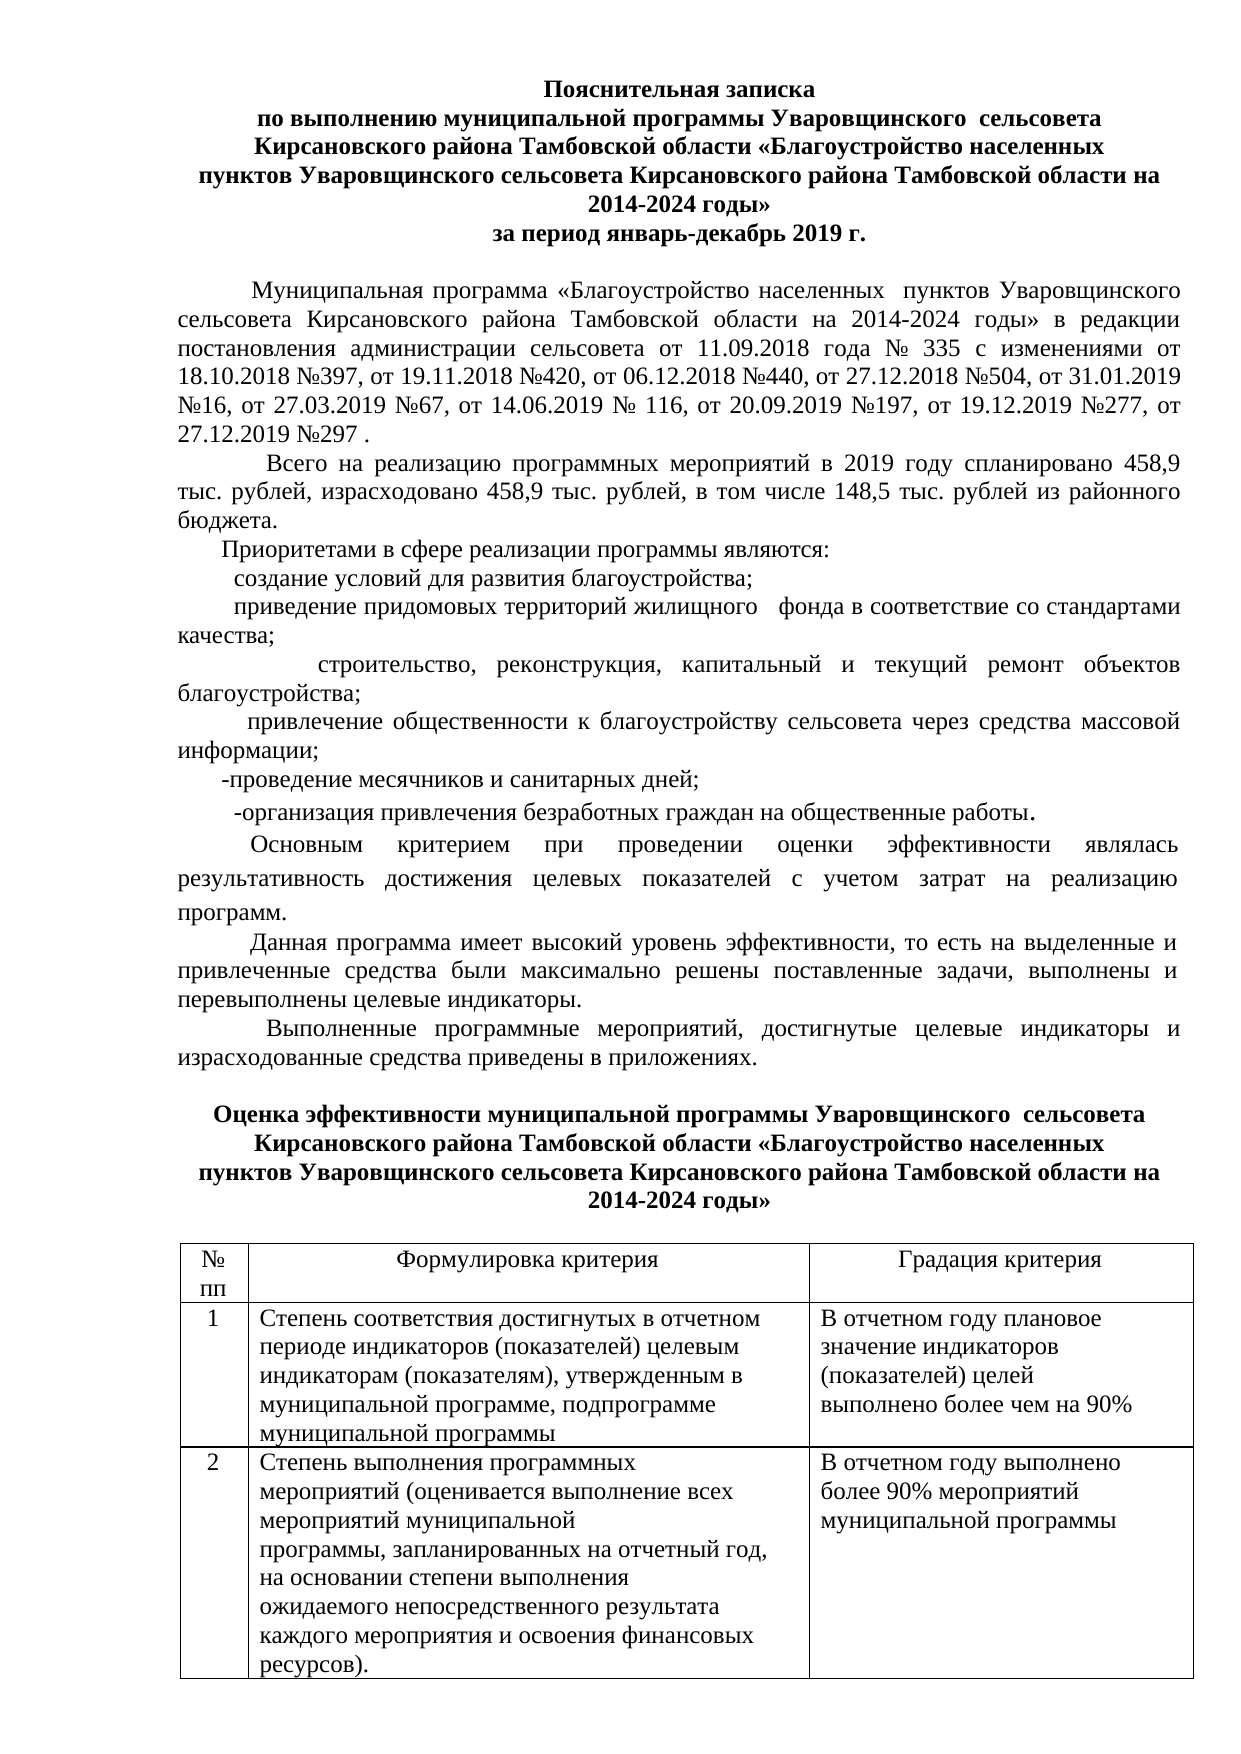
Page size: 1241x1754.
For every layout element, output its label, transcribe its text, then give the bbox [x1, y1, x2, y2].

text по выполнению муниципальной программы Уваровщинского сельсовета Кирсановского района Тамбовской области «Благоустройство населенных [177, 103, 1181, 160]
table_header Формулировка критерия [249, 1244, 809, 1302]
text -организация привлечения безработных граждан на общественные работы. [177, 793, 1181, 826]
table_cell Степень выполнения программных мероприятий (оценивается выполнение всех мероприятий муниципальной программы, запланированных на отчетный год, на основании степени выполнения ожидаемого непосредственного результата каждого мероприятия и освоения финансовых ресурсов). [249, 1448, 809, 1677]
text Данная программа имеет высокий уровень эффективности, то есть на выделенные и привлеченные средства были максимально решены поставленные задачи, выполнены и перевыполнены целевые индикаторы. [177, 927, 1179, 1013]
text Оценка эффективности муниципальной программы Уваровщинского сельсовета Кирсановского района Тамбовской области «Благоустройство населенных [177, 1099, 1181, 1157]
text привлечение общественности к благоустройству сельсовета через средства массовой информации; [177, 706, 1181, 764]
table_header Градация критерия [810, 1244, 1193, 1302]
table_cell 2 [181, 1448, 248, 1677]
text за период январь-декабрь 2019 г. [177, 218, 1181, 246]
table_cell Степень соответствия достигнутых в отчетном периоде индикаторов (показателей) целевым индикаторам (показателям), утвержденным в муниципальной программе, подпрограмме муниципальной программы [249, 1303, 809, 1446]
table_header № пп [181, 1244, 248, 1302]
text Выполненные программные мероприятий, достигнутые целевые индикаторы и израсходованные средства приведены в приложениях. [177, 1013, 1181, 1071]
text приведение придомовых территорий жилищного фонда в соответствие со стандартами качества; [177, 591, 1181, 649]
text пунктов Уваровщинского сельсовета Кирсановского района Тамбовской области на 2014-2024 годы» [177, 1157, 1181, 1214]
table_cell 1 [181, 1303, 248, 1446]
text Приоритетами в сфере реализации программы являются: [177, 534, 1181, 563]
text Всего на реализацию программных мероприятий в 2019 году спланировано 458,9 тыс. рублей, израсходовано 458,9 тыс. рублей, в том числе 148,5 тыс. рублей из районного бюджета. [177, 448, 1181, 534]
table_cell В отчетном году выполнено более 90% мероприятий муниципальной программы [810, 1448, 1193, 1677]
text пунктов Уваровщинского сельсовета Кирсановского района Тамбовской области на 2014-2024 годы» [177, 160, 1181, 218]
text Муниципальная программа «Благоустройство населенных пунктов Уваровщинского сельсовета Кирсановского района Тамбовской области на 2014-2024 годы» в редакции постановления администрации сельсовета от 11.09.2018 года № 335 с изменениями от 18.10.2018 №397, от 19.11.2018 №420, от 06.12.2018 №440, от 27.12.2018 №504, от 31.01.2019 №16, от 27.03.2019 №67, от 14.06.2019 № 116, от 20.09.2019 №197, от 19.12.2019 №277, от 27.12.2019 №297 . [177, 275, 1181, 448]
text создание условий для развития благоустройства; [177, 563, 1181, 591]
text Пояснительная записка [177, 74, 1181, 103]
text -проведение месячников и санитарных дней; [177, 764, 1181, 793]
text строительство, реконструкция, капитальный и текущий ремонт объектов благоустройства; [177, 649, 1181, 706]
text Основным критерием при проведении оценки эффективности являлась результативность достижения целевых показателей с учетом затрат на реализацию программ. [177, 826, 1179, 927]
table_cell В отчетном году плановое значение индикаторов (показателей) целей выполнено более чем на 90% [810, 1303, 1193, 1446]
